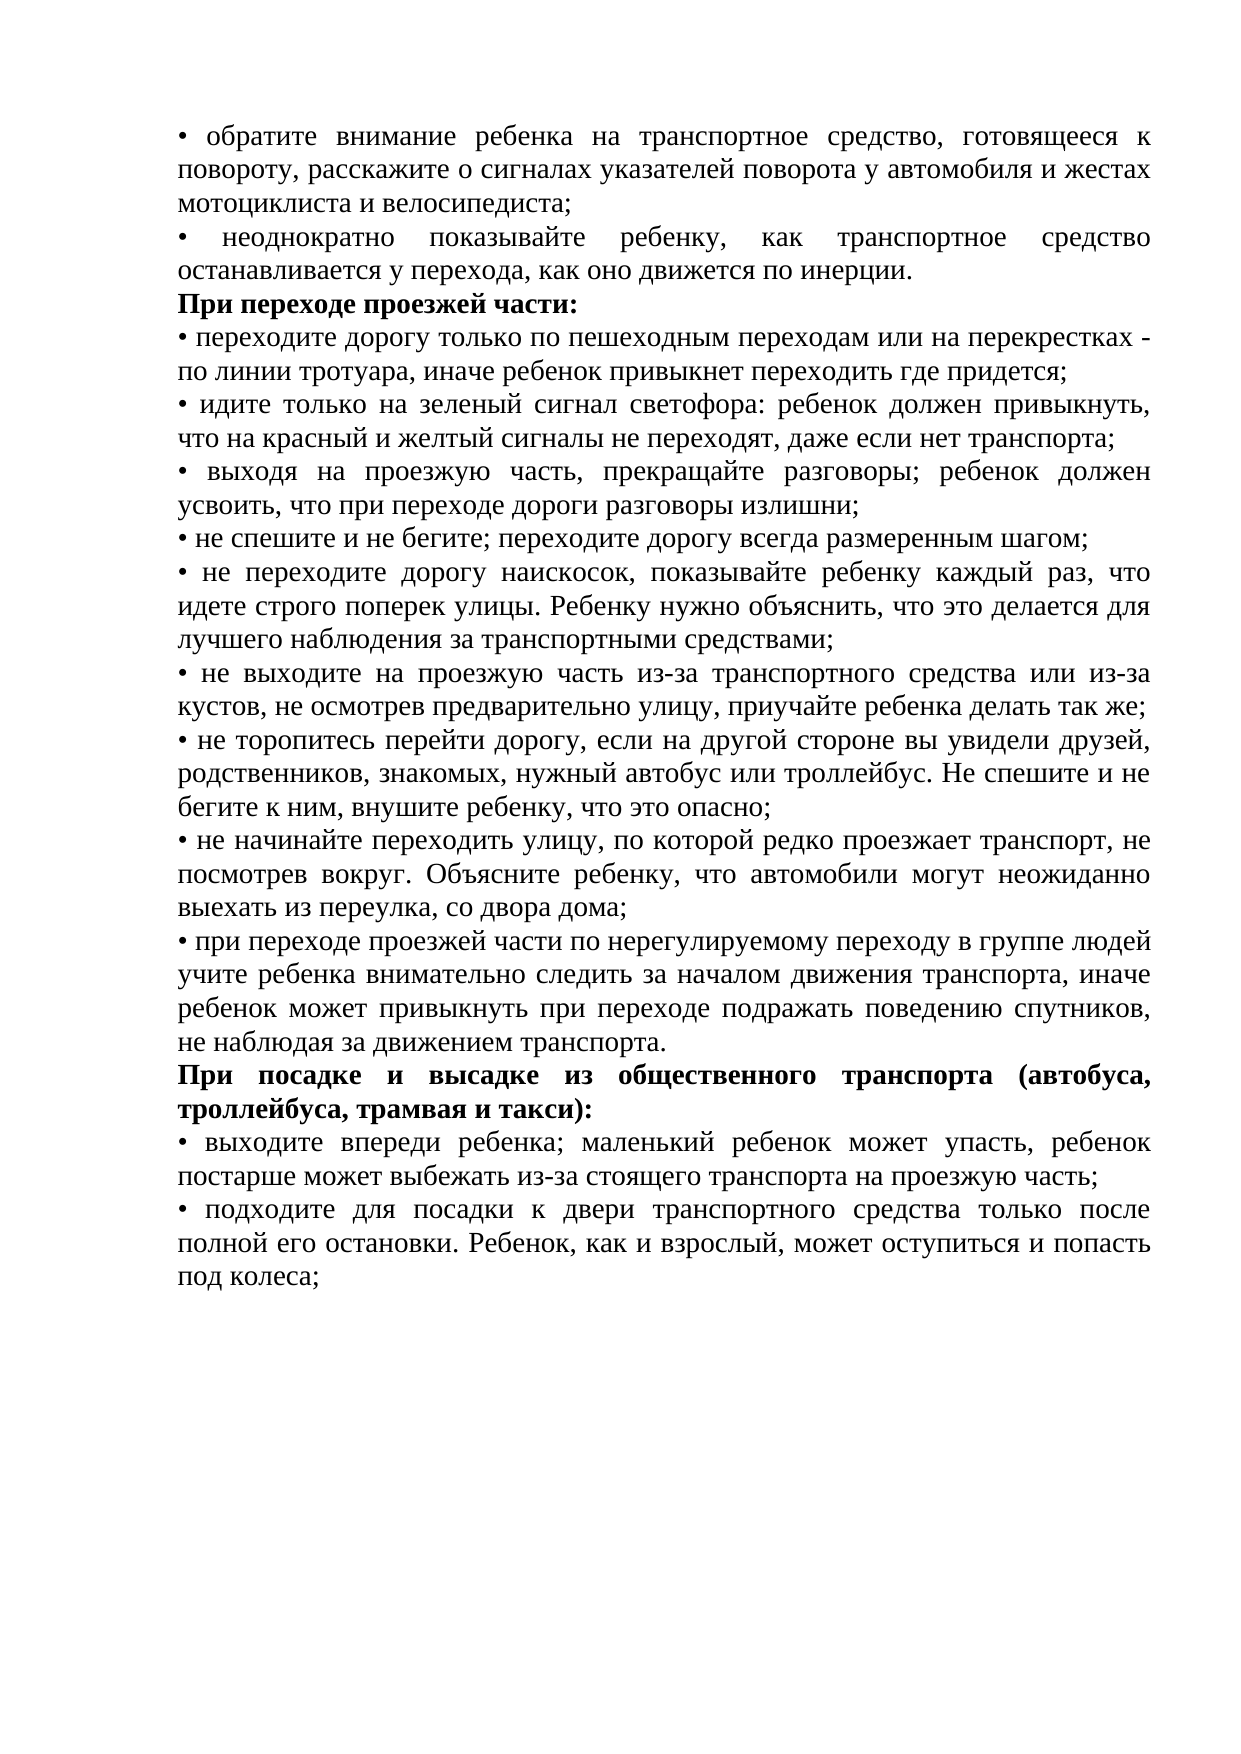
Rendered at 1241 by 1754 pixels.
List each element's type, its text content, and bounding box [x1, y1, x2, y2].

text • при переходе проезжей части по нерегулируемому переходу в группе людей учите ребенка внимательно следить за началом движения транспорта, иначе ребенок может привыкнуть при переходе подражать поведению спутников, не наблюдая за движением транспорта. [177, 923, 1152, 1057]
text • не спешите и не бегите; переходите дорогу всегда размеренным шагом; [177, 521, 1152, 554]
text • не переходите дорогу наискосок, показывайте ребенку каждый раз, что идете строго поперек улицы. Ребенку нужно объяснить, что это делается для лучшего наблюдения за транспортными средствами; [177, 554, 1152, 655]
text • идите только на зеленый сигнал светофора: ребенок должен привыкнуть, что на красный и желтый сигналы не переходят, даже если нет транспорта; [177, 386, 1152, 453]
text • переходите дорогу только по пешеходным переходам или на перекрестках - по линии тротуара, иначе ребенок привыкнет переходить где придется; [177, 319, 1152, 386]
text При переходе проезжей части: [177, 286, 1152, 319]
text • обратите внимание ребенка на транспортное средство, готовящееся к повороту, расскажите о сигналах указателей поворота у автомобиля и жестах мотоциклиста и велосипедиста; [177, 118, 1152, 219]
text • неоднократно показывайте ребенку, как транспортное средство останавливается у перехода, как оно движется по инерции. [177, 219, 1152, 286]
text • не начинайте переходить улицу, по которой редко проезжает транспорт, не посмотрев вокруг. Объясните ребенку, что автомобили могут неожиданно выехать из переулка, со двора дома; [177, 822, 1152, 923]
text • не торопитесь перейти дорогу, если на другой стороне вы увидели друзей, родственников, знакомых, нужный автобус или троллейбус. Не спешите и не бегите к ним, внушите ребенку, что это опасно; [177, 722, 1152, 822]
text • подходите для посадки к двери транспортного средства только после полной его остановки. Ребенок, как и взрослый, может оступиться и попасть под колеса; [177, 1191, 1152, 1292]
text • не выходите на проезжую часть из-за транспортного средства или из-за кустов, не осмотрев предварительно улицу, приучайте ребенка делать так же; [177, 655, 1152, 722]
text • выходя на проезжую часть, прекращайте разговоры; ребенок должен усвоить, что при переходе дороги разговоры излишни; [177, 453, 1152, 521]
text • выходите впереди ребенка; маленький ребенок может упасть, ребенок постарше может выбежать из-за стоящего транспорта на проезжую часть; [177, 1124, 1152, 1191]
text При посадке и высадке из общественного транспорта (автобуса, троллейбуса, трамвая и такси): [177, 1057, 1152, 1124]
